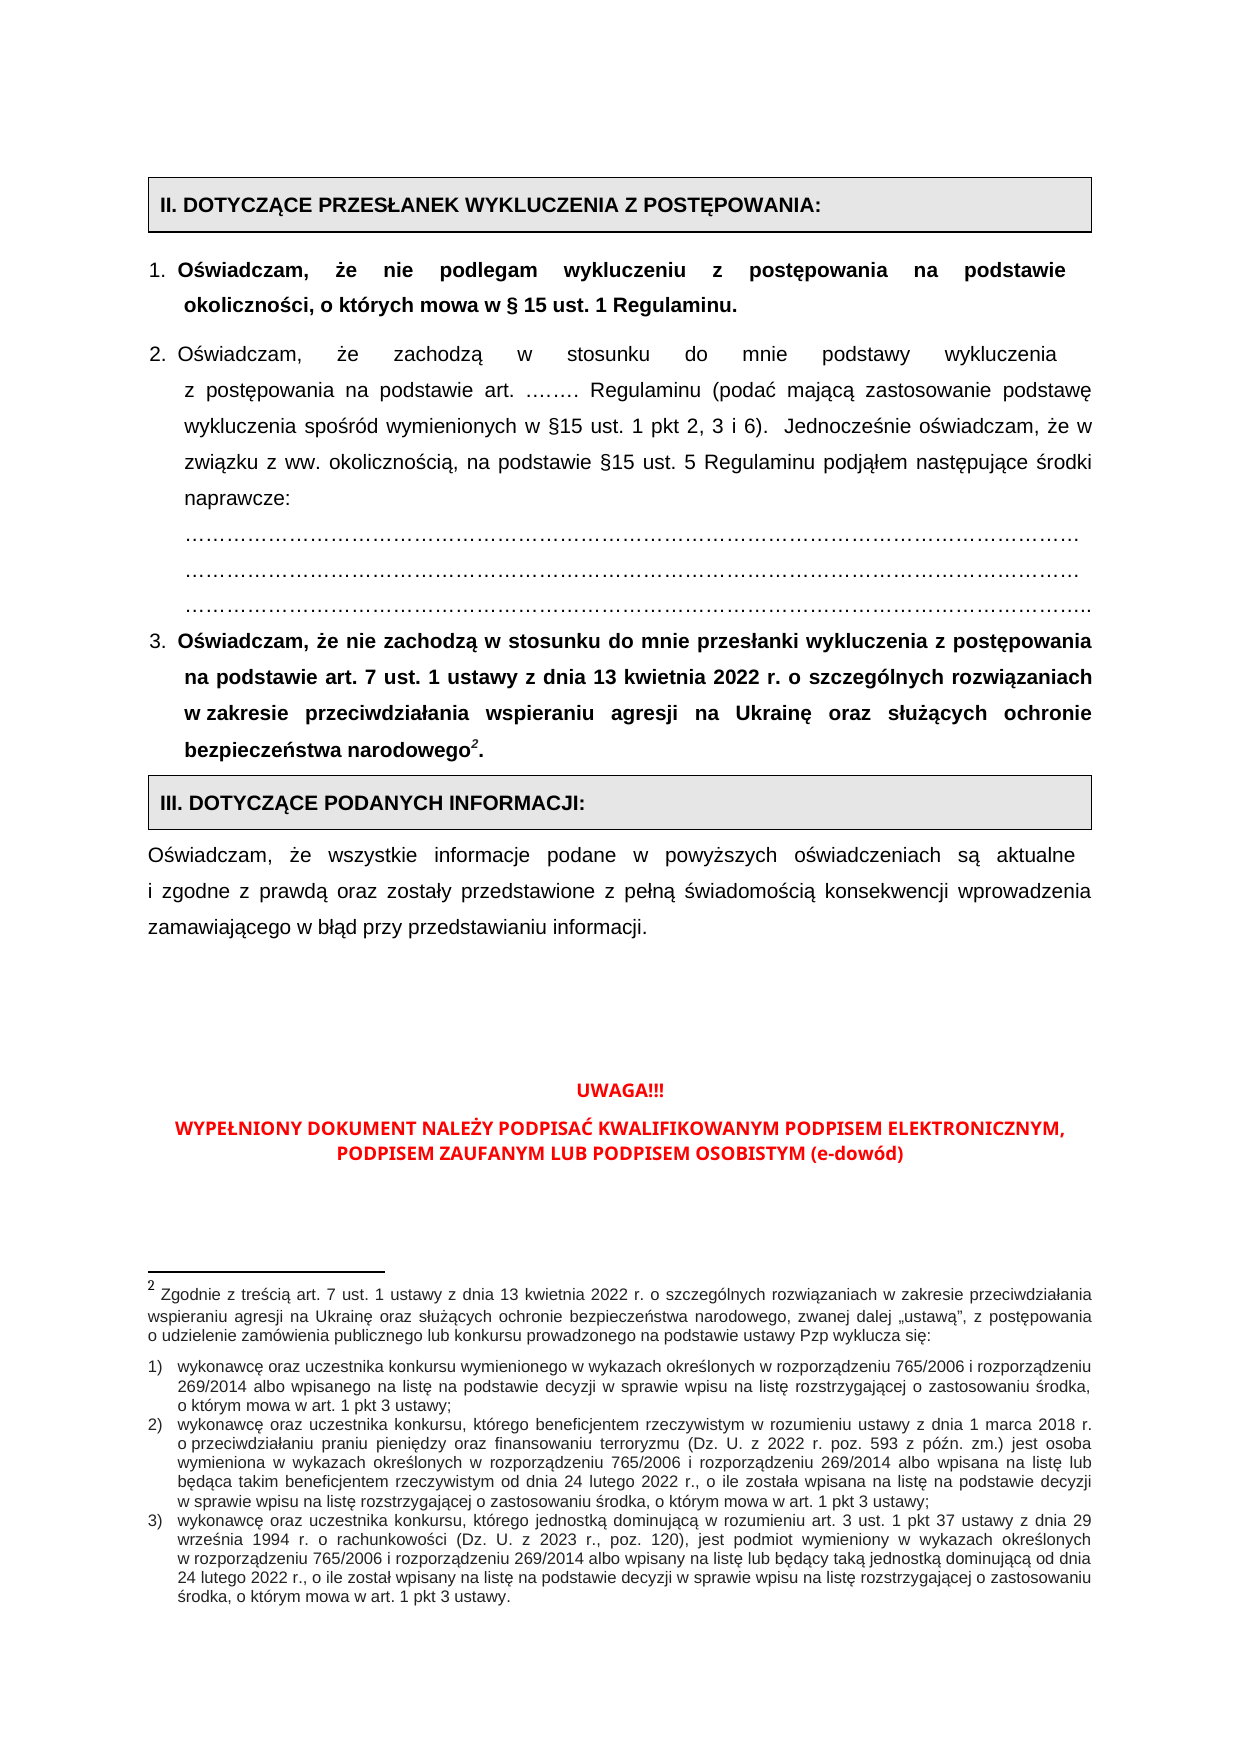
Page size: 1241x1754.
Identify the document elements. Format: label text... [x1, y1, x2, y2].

text WYPEŁNIONY DOKUMENT NALEŻY PODPISAĆ KWALIFIKOWANYM PODPISEM ELEKTRONICZNYM, PODPISEM ZAUFANYM LUB PODPISEM OSOBISTYM (e-dowód) [148, 1115, 1093, 1166]
text UWAGA!!! [148, 1077, 1093, 1102]
list Oświadczam, że nie podlegam wykluczeniu z postępowania na podstawie okoliczności, o których mowa w § 15 ust. 1 Regulaminu. [149, 257, 1093, 317]
list Oświadczam, że zachodzą w stosunku do mnie podstawy wykluczenia z postępowania na podstawie art. .……. Regulaminu (podać mającą zastosowanie podstawę wykluczenia spośród wymienionych w §15 ust. 1 pkt 2, 3 i 6). Jednocześnie oświadczam, że w związku z ww. okolicznością, na podstawie §15 ust. 5 Regulaminu podjąłem następujące środki naprawcze: [149, 342, 1093, 509]
table_header III. DOTYCZĄCE PODANYCH INFORMACJI: [149, 776, 1091, 829]
text Oświadczam, że wszystkie informacje podane w powyższych oświadczeniach są aktualne i zgodne z prawdą oraz zostały przedstawione z pełną świadomością konsekwencji wprowadzenia zamawiającego w błąd przy przedstawianiu informacji. [148, 843, 1093, 938]
text ……………………………………………………………………………………………………………………………………………………………………………………………………………………………………………………………………………………………………………………………………………………….. [184, 521, 1093, 617]
list Oświadczam, że nie zachodzą w stosunku do mnie przesłanki wykluczenia z postępowania na podstawie art. 7 ust. 1 ustawy z dnia 13 kwietnia 2022 r. o szczególnych rozwiązaniach w zakresie przeciwdziałania wspieraniu agresji na Ukrainę oraz służących ochronie bezpieczeństwa narodowego. [149, 629, 1093, 762]
table_header II. DOTYCZĄCE PRZESŁANEK WYKLUCZENIA Z POSTĘPOWANIA: [149, 178, 1091, 231]
